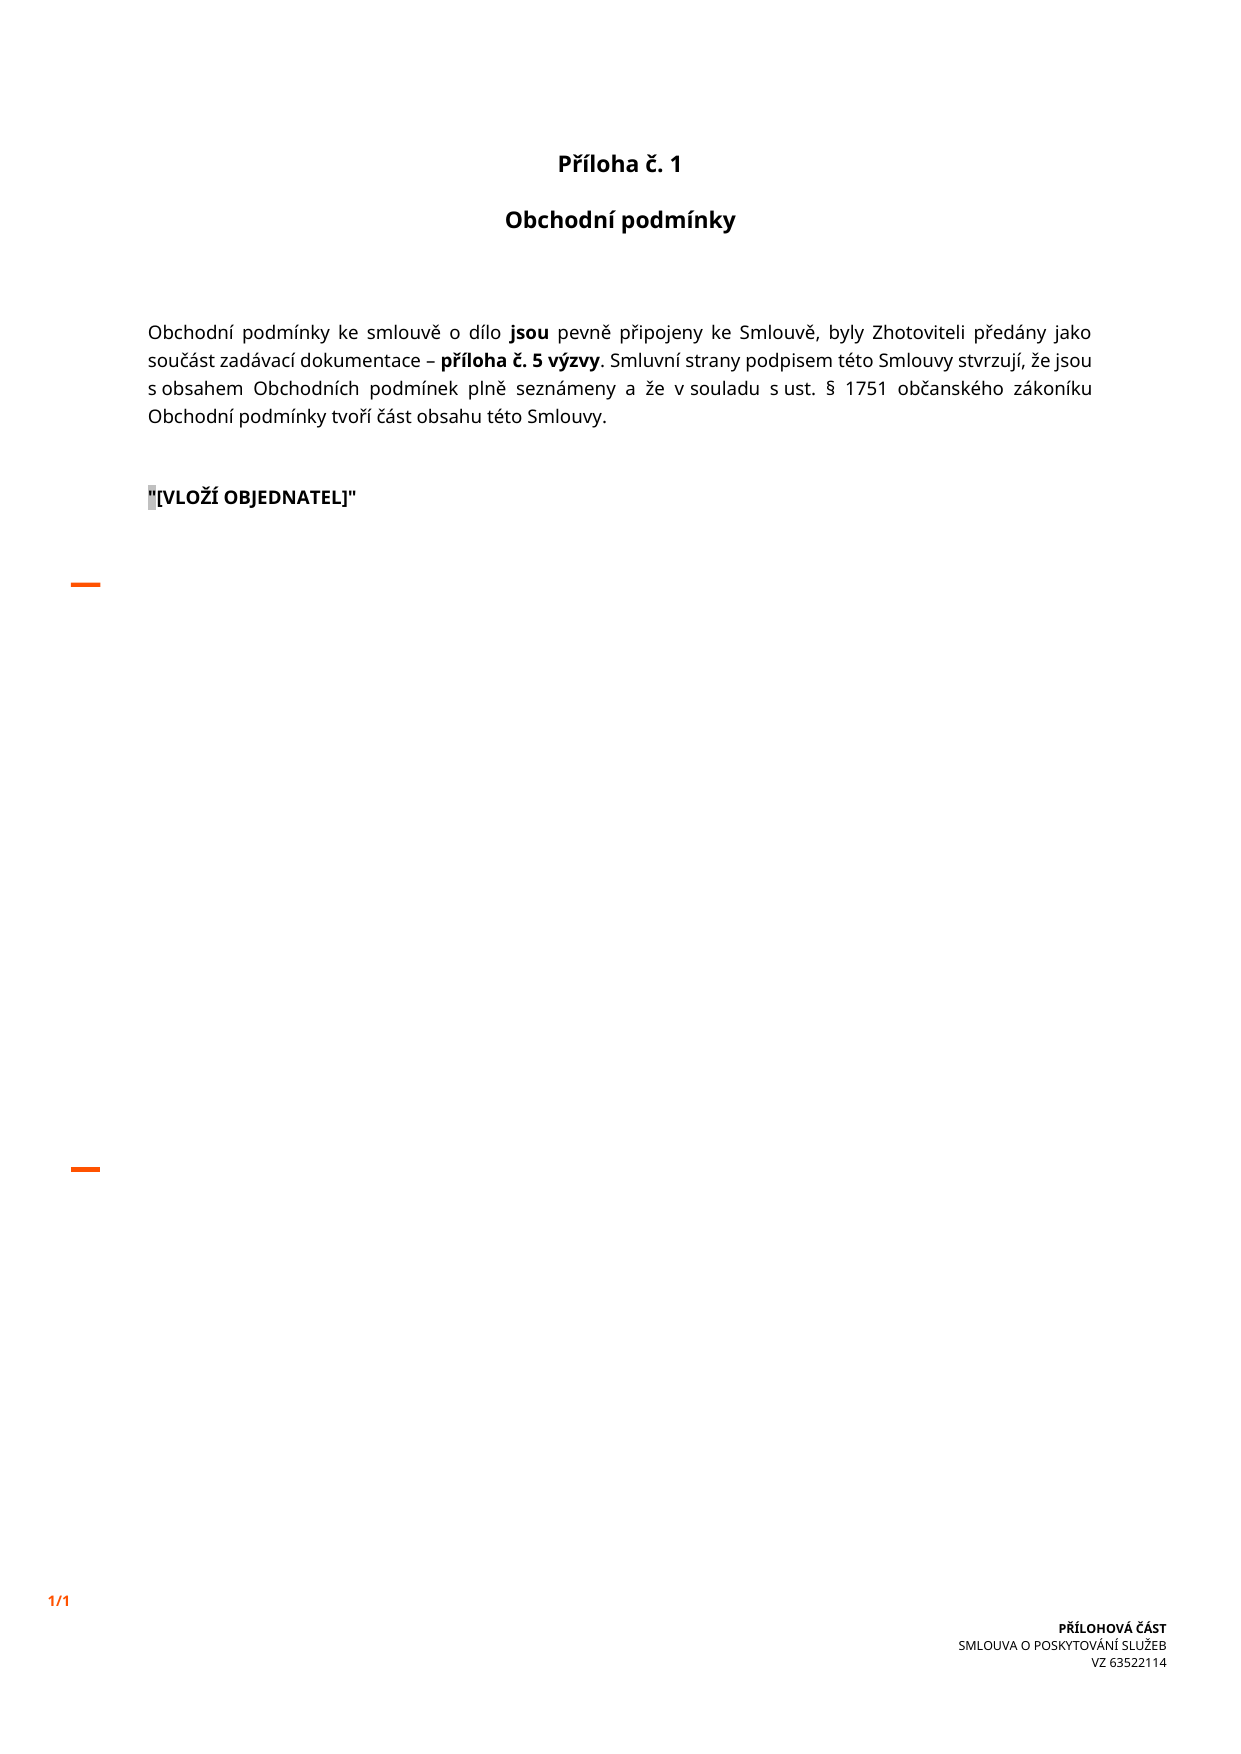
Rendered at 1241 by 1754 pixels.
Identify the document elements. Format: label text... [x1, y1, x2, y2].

text Příloha č. 1 [148, 148, 1093, 179]
text Obchodní podmínky [148, 204, 1093, 236]
text Obchodní podmínky ke smlouvě o dílo jsou pevně připojeny ke Smlouvě, byly Zhotoviteli předány jako součást zadávací dokumentace – příloha č. 5 výzvy. Smluvní strany podpisem této Smlouvy stvrzují, že jsou s obsahem Obchodních podmínek plně seznámeny a že v souladu s ust. § 1751 občanského zákoníku Obchodní podmínky tvoří část obsahu této Smlouvy. [148, 319, 1093, 429]
